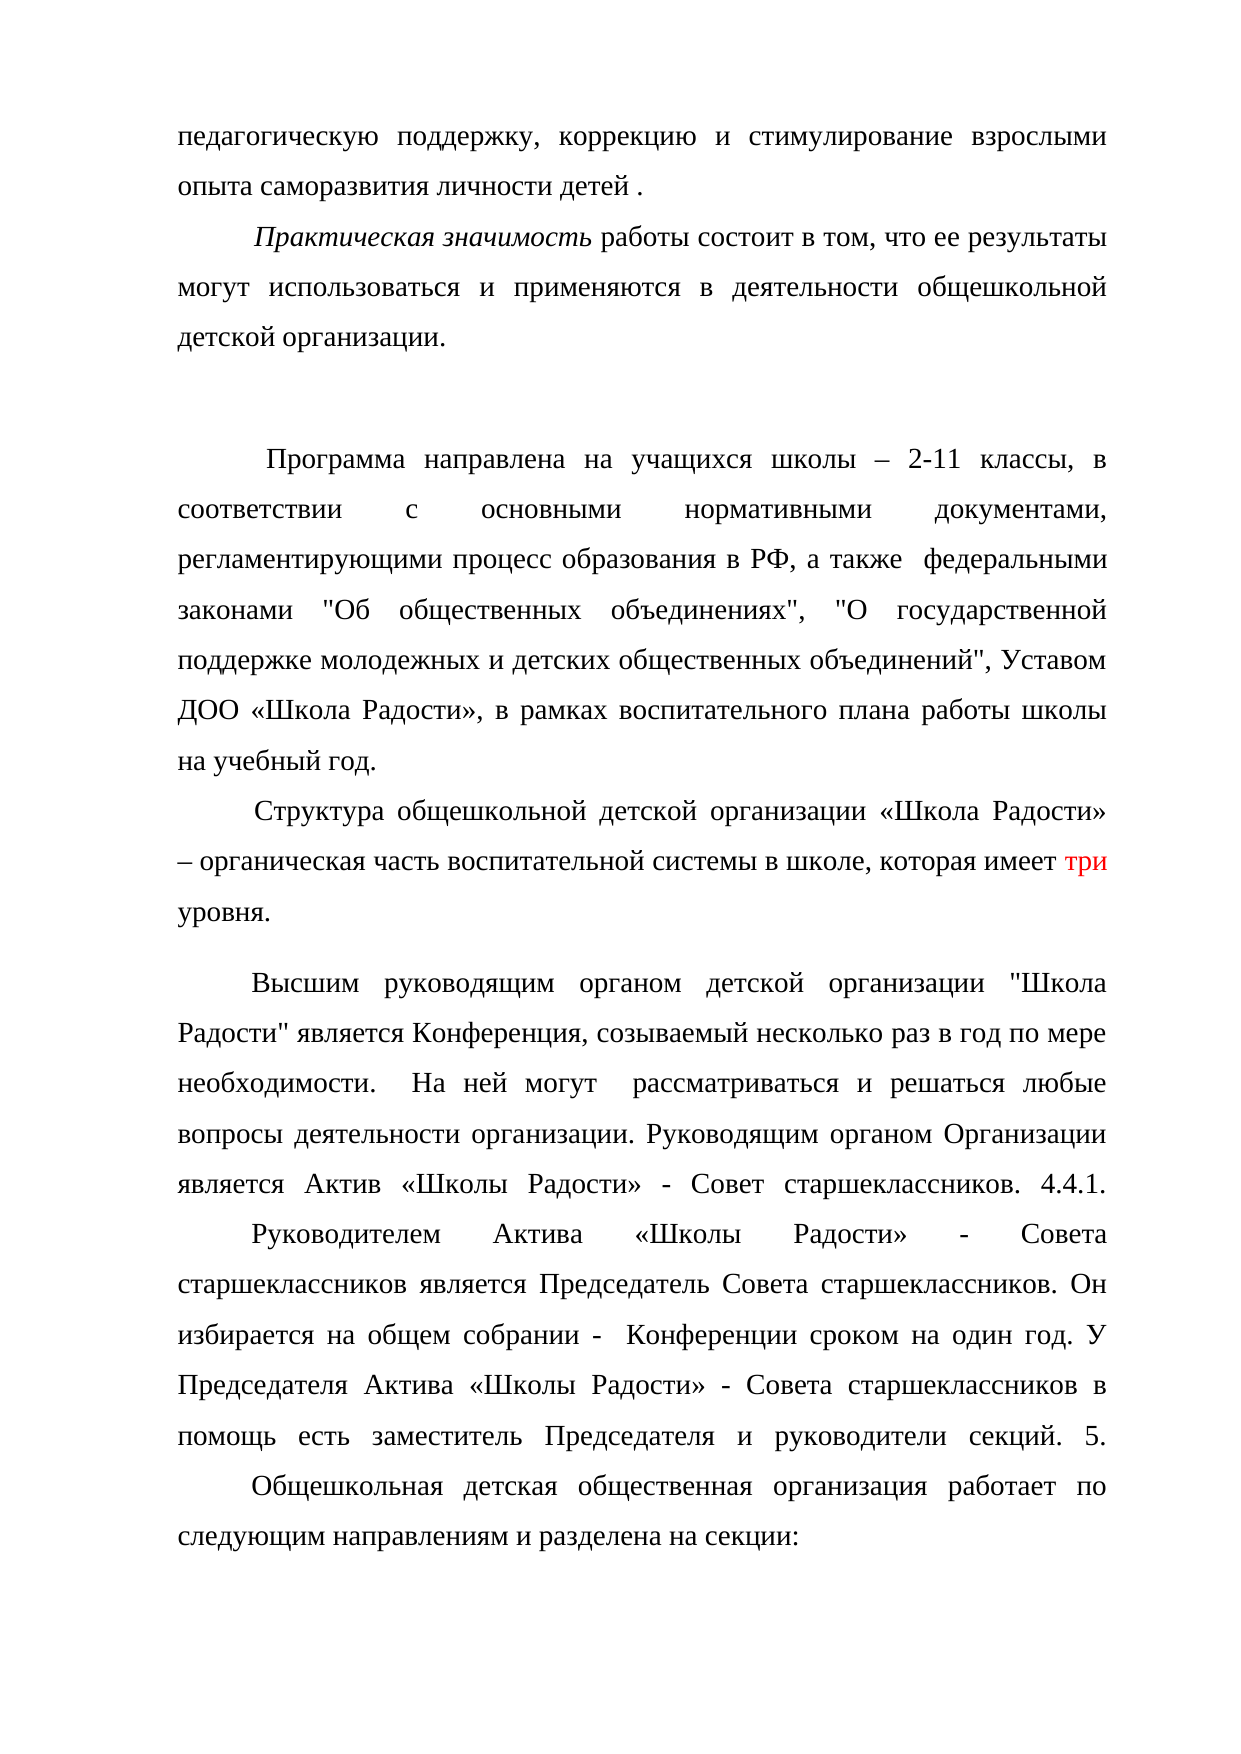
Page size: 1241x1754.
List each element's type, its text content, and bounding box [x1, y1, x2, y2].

text Программа направлена на учащихся школы – 2-11 классы, в соответствии с основными нормативными документами, регламентирующими процесс образования в РФ, а также федеральными законами "Об общественных объединениях", "О государственной поддержке молодежных и детских общественных объединений", Уставом ДОО «Школа Радости», в рамках воспитательного плана работы школы на учебный год. [177, 441, 1107, 776]
text Структура общешкольной детской организации «Школа Радости» – органическая часть воспитательной системы в школе, которая имеет три уровня. [177, 793, 1107, 927]
list Высшим руководящим органом детской организации "Школа Радости" является Конференция, созываемый несколько раз в год по мере необходимости. На ней могут рассматриваться и решаться любые вопросы деятельности организации. Руководящим органом Организации является Актив «Школы Радости» - Совет старшеклассников. 4.4.1. Руководителем Актива «Школы Радости» - Совета старшеклассников является Председатель Совета старшеклассников. Он избирается на общем собрании - Конференции сроком на один год. У Председателя Актива «Школы Радости» - Совета старшеклассников в помощь есть заместитель Председателя и руководители секций. 5. Общешкольная детская общественная организация работает по следующим направлениям и разделена на секции: [177, 965, 1107, 1552]
text Практическая значимость работы состоит в том, что ее результаты могут использоваться и применяются в деятельности общешкольной детской организации. [177, 219, 1107, 353]
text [177, 118, 1107, 202]
